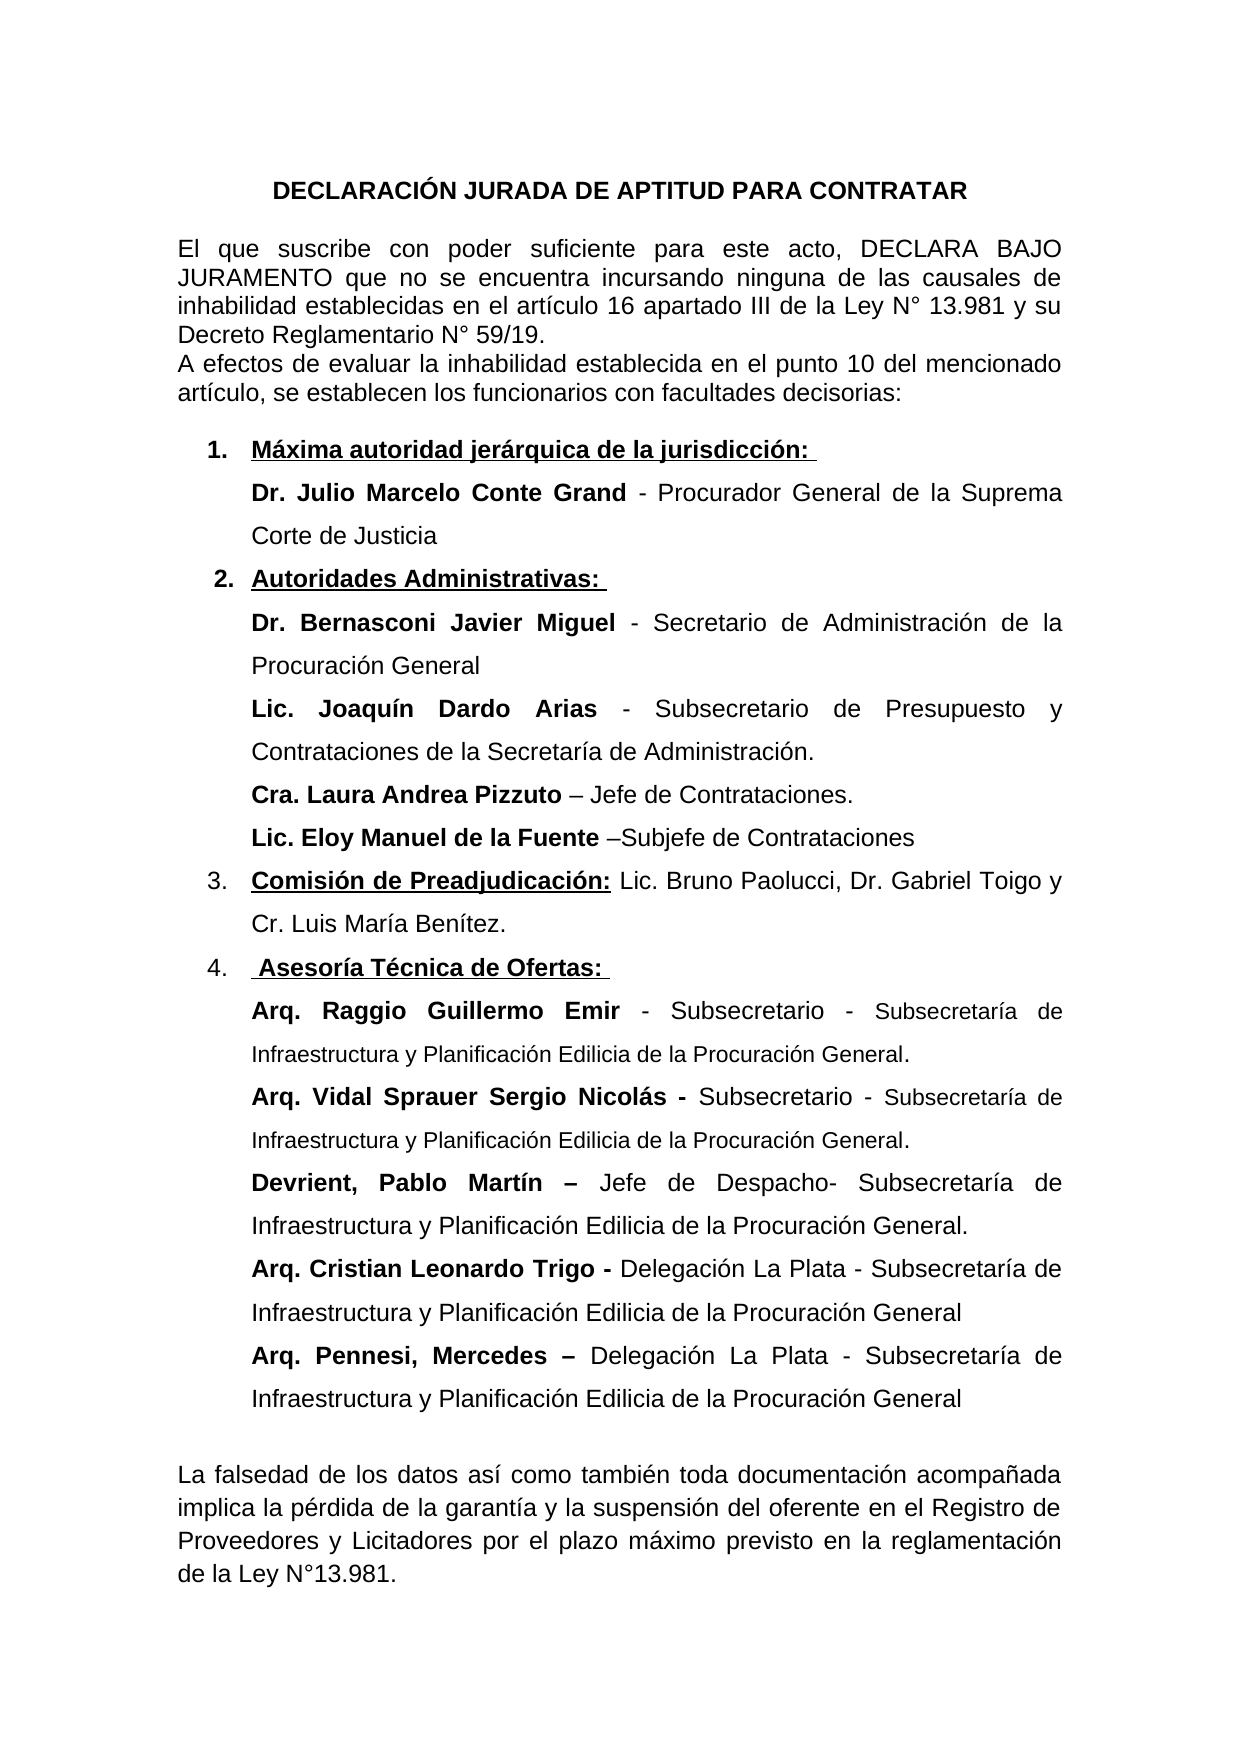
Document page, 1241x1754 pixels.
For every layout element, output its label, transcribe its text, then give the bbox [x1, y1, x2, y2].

list Arq. Vidal Sprauer Sergio Nicolás - Subsecretario - Subsecretaría de Infraestructura y Planificación Edilicia de la Procuración General. [251, 1082, 1063, 1154]
list Arq. Raggio Guillermo Emir - Subsecretario - Subsecretaría de Infraestructura y Planificación Edilicia de la Procuración General. [251, 996, 1063, 1068]
list Comisión de Preadjudicación: Lic. Bruno Paolucci, Dr. Gabriel Toigo y Cr. Luis María Benítez. [207, 866, 1063, 938]
list Devrient, Pablo Martín – Jefe de Despacho- Subsecretaría de Infraestructura y Planificación Edilicia de la Procuración General. [251, 1168, 1063, 1240]
text A efectos de evaluar la inhabilidad establecida en el punto 10 del mencionado artículo, se establecen los funcionarios con facultades decisorias: [177, 349, 1063, 406]
list Dr. Julio Marcelo Conte Grand - Procurador General de la Suprema Corte de Justicia [251, 478, 1063, 550]
text DECLARACIÓN JURADA DE APTITUD PARA CONTRATAR [177, 176, 1063, 205]
text Dr. Bernasconi Javier Miguel - Secretario de Administración de la Procuración General [251, 608, 1063, 679]
text Lic. Joaquín Dardo Arias - Subsecretario de Presupuesto y Contrataciones de la Secretaría de Administración. [251, 694, 1063, 766]
list Autoridades Administrativas: [213, 564, 1063, 593]
list Arq. Pennesi, Mercedes – Delegación La Plata - Subsecretaría de Infraestructura y Planificación Edilicia de la Procuración General [251, 1341, 1063, 1413]
text La falsedad de los datos así como también toda documentación acompañada implica la pérdida de la garantía y la suspensión del oferente en el Registro de Proveedores y Licitadores por el plazo máximo previsto en la reglamentación de la Ley N°13.981. [177, 1460, 1063, 1588]
list Asesoría Técnica de Ofertas: [207, 953, 1063, 981]
text Lic. Eloy Manuel de la Fuente –Subjefe de Contrataciones [177, 823, 1063, 852]
list Arq. Cristian Leonardo Trigo - Delegación La Plata - Subsecretaría de Infraestructura y Planificación Edilicia de la Procuración General [251, 1254, 1063, 1326]
list Máxima autoridad jerárquica de la jurisdicción: [207, 435, 1063, 464]
text El que suscribe con poder suficiente para este acto, DECLARA BAJO JURAMENTO que no se encuentra incursando ninguna de las causales de inhabilidad establecidas en el artículo 16 apartado III de la Ley N° 13.981 y su Decreto Reglamentario N° 59/19. [177, 234, 1063, 349]
text Cra. Laura Andrea Pizzuto – Jefe de Contrataciones. [251, 780, 1063, 809]
